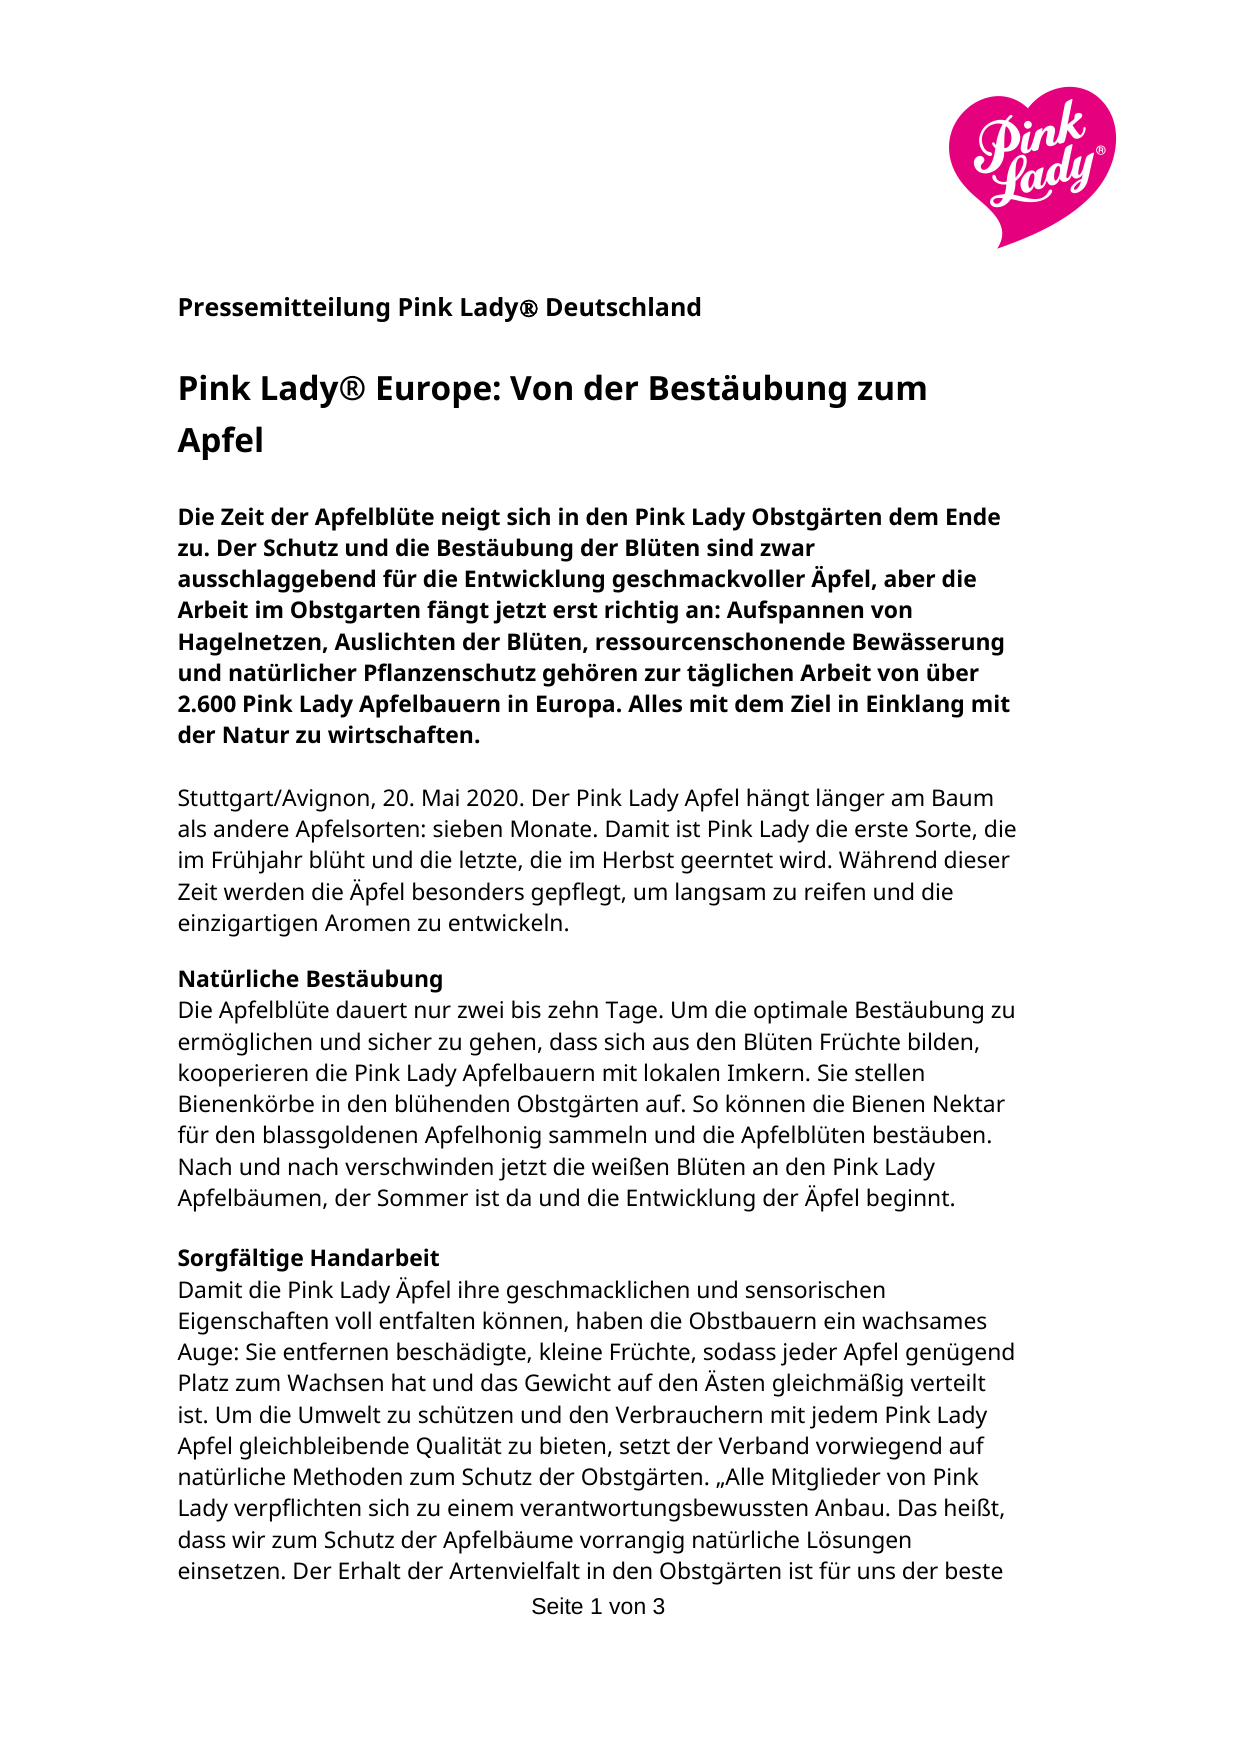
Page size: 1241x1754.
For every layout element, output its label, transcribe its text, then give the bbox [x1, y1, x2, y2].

text Natürliche Bestäubung [177, 963, 1019, 994]
subtitle Pressemitteilung Pink Lady Deutschland [177, 192, 1019, 324]
text Stuttgart/Avignon, 20. Mai 2020. Der Pink Lady Apfel hängt länger am Baum als andere Apfelsorten: sieben Monate. Damit ist Pink Lady die erste Sorte, die im Frühjahr blüht und die letzte, die im Herbst geerntet wird. Während dieser Zeit werden die Äpfel besonders gepflegt, um langsam zu reifen und die einzigartigen Aromen zu entwickeln. [177, 782, 1019, 938]
text Die Apfelblüte dauert nur zwei bis zehn Tage. Um die optimale Bestäubung zu ermöglichen und sicher zu gehen, dass sich aus den Blüten Früchte bilden, kooperieren die Pink Lady Apfelbauern mit lokalen Imkern. Sie stellen Bienenkörbe in den blühenden Obstgärten auf. So können die Bienen Nektar für den blassgoldenen Apfelhonig sammeln und die Apfelblüten bestäuben. Nach und nach verschwinden jetzt die weißen Blüten an den Pink Lady Apfelbäumen, der Sommer ist da und die Entwicklung der Äpfel beginnt. [177, 994, 1019, 1213]
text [177, 1242, 1019, 1586]
picture [915, 53, 1150, 285]
text Pink Lady® Europe: Von der Bestäubung zum Apfel [177, 365, 1019, 463]
text Die Zeit der Apfelblüte neigt sich in den Pink Lady Obstgärten dem Ende zu. Der Schutz und die Bestäubung der Blüten sind zwar ausschlaggebend für die Entwicklung geschmackvoller Äpfel, aber die Arbeit im Obstgarten fängt jetzt erst richtig an: Aufspannen von Hagelnetzen, Auslichten der Blüten, ressourcenschonende Bewässerung und natürlicher Pflanzenschutz gehören zur täglichen Arbeit von über 2.600 Pink Lady Apfelbauern in Europa. Alles mit dem Ziel in Einklang mit der Natur zu wirtschaften. [177, 501, 1019, 751]
